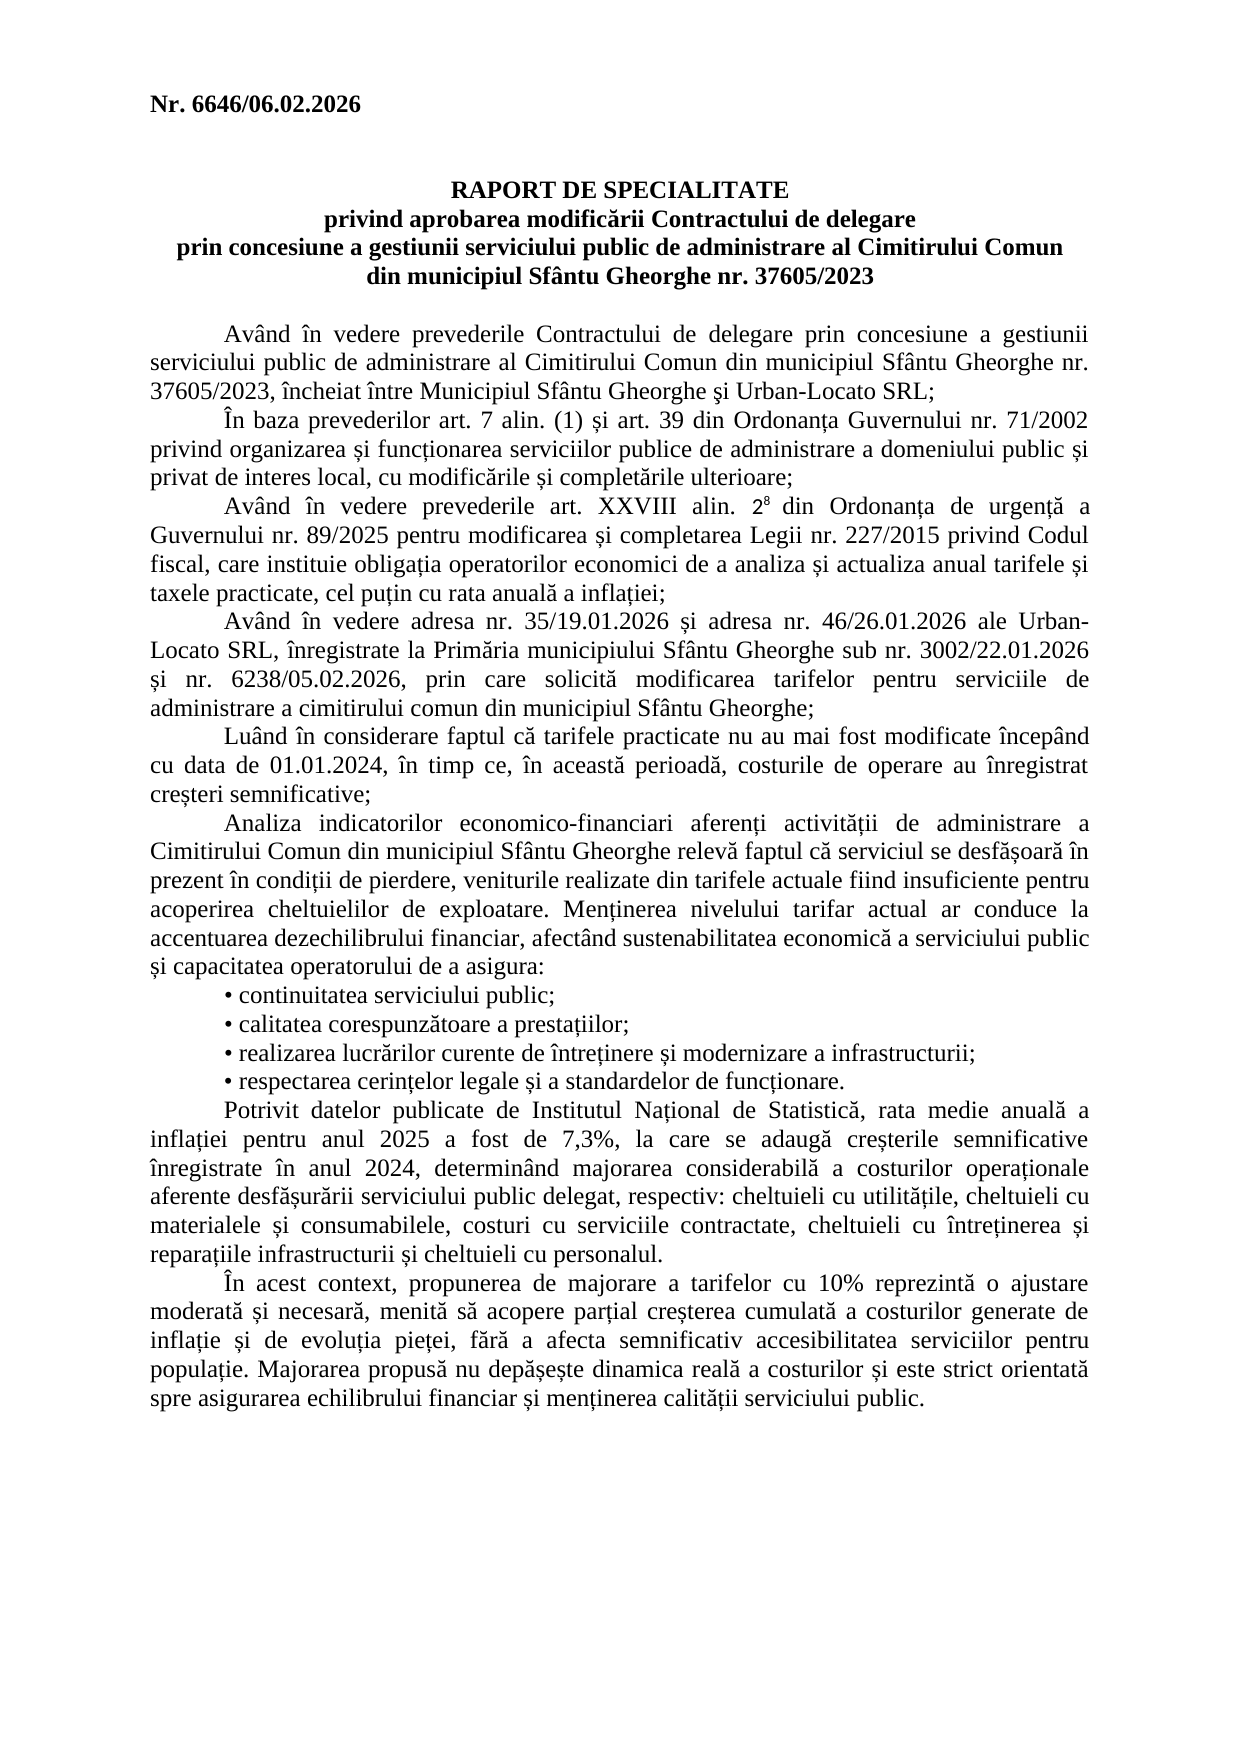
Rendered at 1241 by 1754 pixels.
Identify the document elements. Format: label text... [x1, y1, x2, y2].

text RAPORT DE SPECIALITATE [150, 175, 1090, 204]
text privind aprobarea modificării Contractului de delegare [150, 204, 1090, 232]
text prin concesiune a gestiunii serviciului public de administrare al Cimitirului Comun [150, 232, 1090, 261]
text Având în vedere prevederile Contractului de delegare prin concesiune a gestiunii serviciului public de administrare al Cimitirului Comun din municipiul Sfântu Gheorghe nr. 37605/2023, încheiat între Municipiul Sfântu Gheorghe şi Urban-Locato SRL; [150, 319, 1090, 405]
text Analiza indicatorilor economico-financiari aferenți activității de administrare a Cimitirului Comun din municipiul Sfântu Gheorghe relevă faptul că serviciul se desfășoară în prezent în condiții de pierdere, veniturile realizate din tarifele actuale fiind insuficiente pentru acoperirea cheltuielilor de exploatare. Menținerea nivelului tarifar actual ar conduce la accentuarea dezechilibrului financiar, afectând sustenabilitatea economică a serviciului public și capacitatea operatorului de a asigura: [150, 808, 1090, 980]
text • respectarea cerințelor legale și a standardelor de funcționare. [150, 1066, 1090, 1095]
text • realizarea lucrărilor curente de întreținere și modernizare a infrastructurii; [150, 1038, 1090, 1066]
text Luând în considerare faptul că tarifele practicate nu au mai fost modificate începând cu data de 01.01.2024, în timp ce, în această perioadă, costurile de operare au înregistrat creșteri semnificative; [150, 721, 1090, 808]
text Având în vedere adresa nr. 35/19.01.2026 și adresa nr. 46/26.01.2026 ale Urban-Locato SRL, înregistrate la Primăria municipiului Sfântu Gheorghe sub nr. 3002/22.01.2026 și nr. 6238/05.02.2026, prin care solicită modificarea tarifelor pentru serviciile de administrare a cimitirului comun din municipiul Sfântu Gheorghe; [150, 606, 1090, 721]
text • continuitatea serviciului public; [150, 980, 1090, 1009]
text • calitatea corespunzătoare a prestațiilor; [150, 1009, 1090, 1038]
list În acest context, propunerea de majorare a tarifelor cu 10% reprezintă o ajustare moderată și necesară, menită să acopere parțial creșterea cumulată a costurilor generate de inflație și de evoluția pieței, fără a afecta semnificativ accesibilitatea serviciilor pentru populație. Majorarea propusă nu depășește dinamica reală a costurilor și este strict orientată spre asigurarea echilibrului financiar și menținerea calității serviciului public. [150, 1268, 1090, 1411]
text Nr. 6646/06.02.2026 [150, 89, 1090, 117]
text Având în vedere prevederile art. XXVIII alin. 28 din Ordonanța de urgență a Guvernului nr. 89/2025 pentru modificarea și completarea Legii nr. 227/2015 privind Codul fiscal, care instituie obligația operatorilor economici de a analiza și actualiza anual tarifele și taxele practicate, cel puțin cu rata anuală a inflației; [150, 491, 1090, 606]
text Potrivit datelor publicate de Institutul Național de Statistică, rata medie anuală a inflației pentru anul 2025 a fost de 7,3%, la care se adaugă creșterile semnificative înregistrate în anul 2024, determinând majorarea considerabilă a costurilor operaționale aferente desfășurării serviciului public delegat, respectiv: cheltuieli cu utilitățile, cheltuieli cu materialele și consumabilele, costuri cu serviciile contractate, cheltuieli cu întreținerea și reparațiile infrastructurii și cheltuieli cu personalul. [150, 1095, 1090, 1268]
text din municipiul Sfântu Gheorghe nr. 37605/2023 [150, 261, 1090, 290]
text În baza prevederilor art. 7 alin. (1) și art. 39 din Ordonanța Guvernului nr. 71/2002 privind organizarea și funcționarea serviciilor publice de administrare a domeniului public și privat de interes local, cu modificările și completările ulterioare; [150, 405, 1090, 491]
